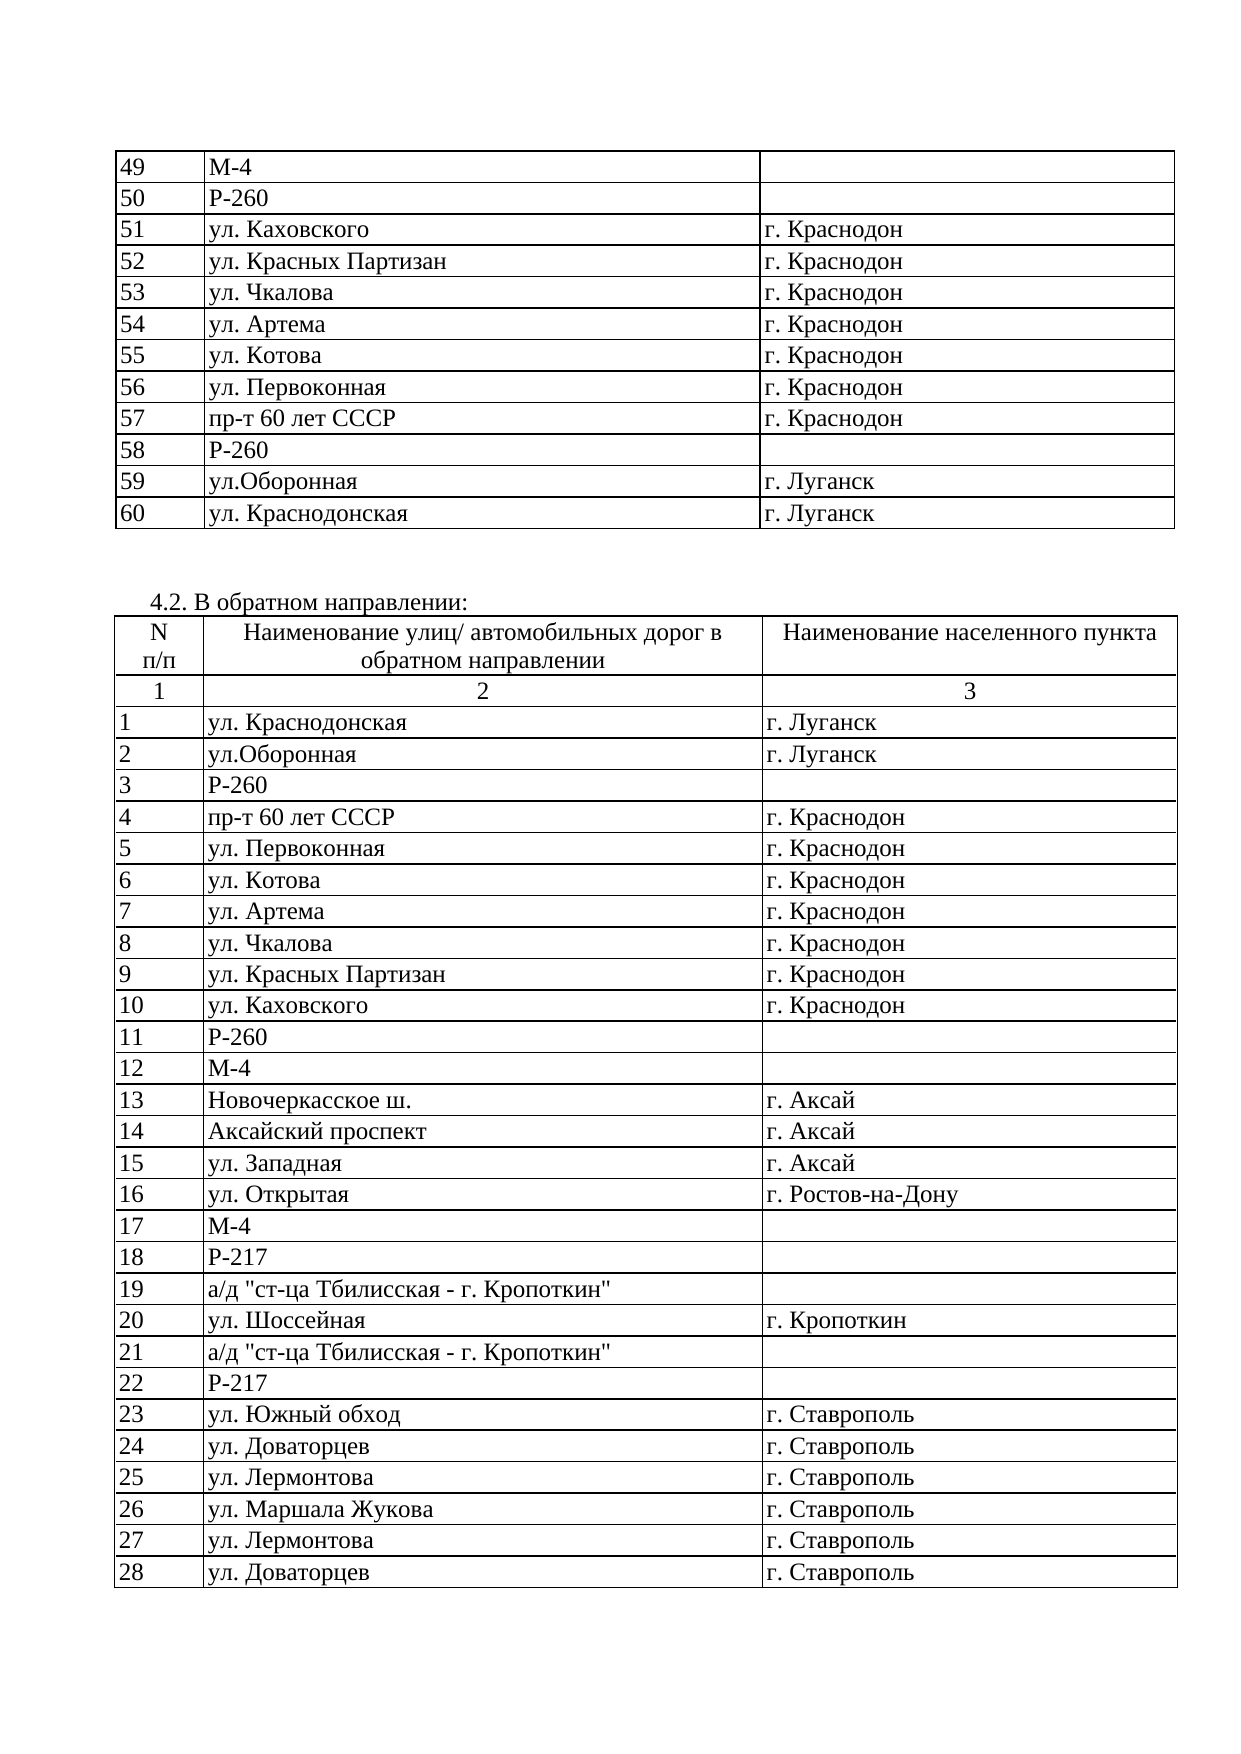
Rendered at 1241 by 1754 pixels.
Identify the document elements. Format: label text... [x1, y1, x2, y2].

table_cell ул. Красных Партизан [205, 246, 759, 276]
table_cell 2 [115, 738, 203, 769]
table_cell г. Аксай [763, 1146, 1177, 1178]
table_cell пр-т 60 лет СССР [204, 802, 762, 832]
table_cell г. Ставрополь [763, 1555, 1177, 1587]
table_cell г. Краснодон [763, 989, 1177, 1020]
table_cell 7 [115, 896, 203, 926]
table_cell [763, 1020, 1177, 1052]
table_cell [763, 1052, 1177, 1083]
table_cell 19 [115, 1273, 203, 1303]
table_cell г. Краснодон [761, 340, 1174, 370]
table_cell Р-260 [204, 770, 762, 800]
table_cell 8 [115, 927, 203, 957]
table_cell Новочеркасское ш. [204, 1085, 762, 1115]
table_cell г. Кропоткин [763, 1304, 1177, 1335]
table_cell ул. Западная [204, 1148, 762, 1178]
table_cell ул. Артема [204, 896, 762, 926]
table_cell 12 [115, 1053, 203, 1083]
table_cell г. Краснодон [763, 800, 1177, 832]
table_cell Р-217 [204, 1242, 762, 1272]
table_cell [763, 1209, 1177, 1241]
table_cell ул. Котова [204, 865, 762, 894]
table_cell М-4 [205, 152, 759, 181]
table_cell ул. Лермонтова [204, 1462, 762, 1492]
table_cell [761, 435, 1174, 464]
table_cell ул.Оборонная [205, 466, 759, 496]
table_cell 11 [115, 1021, 203, 1052]
table_cell 1 [115, 675, 203, 706]
table_cell г. Краснодон [763, 895, 1177, 926]
table_cell г. Краснодон [761, 246, 1174, 276]
table_header Наименование улиц/ автомобильных дорог в обратном направлении [204, 617, 762, 674]
table_cell г. Краснодон [761, 277, 1174, 307]
table_cell г. Ставрополь [763, 1461, 1177, 1492]
table_cell а/д "ст-ца Тбилисская - г. Кропоткин" [204, 1337, 762, 1366]
table_cell ул. Лермонтова [204, 1525, 762, 1555]
table_cell 49 [117, 152, 204, 181]
table_header Наименование населенного пункта [763, 617, 1177, 674]
table_cell г. Луганск [763, 737, 1177, 769]
table_cell 28 [115, 1556, 203, 1587]
table_cell [763, 769, 1177, 800]
table_cell 22 [115, 1368, 203, 1398]
table_cell [761, 152, 1174, 181]
table_cell ул. Первоконная [205, 372, 759, 402]
table_cell 23 [115, 1399, 203, 1429]
table_cell 50 [117, 183, 204, 213]
table_cell 6 [115, 864, 203, 894]
table_cell Р-260 [204, 1022, 762, 1052]
table_cell Аксайский проспект [204, 1116, 762, 1146]
table_cell ул. Маршала Жукова [204, 1494, 762, 1524]
table_cell 13 [115, 1084, 203, 1115]
table_cell 10 [115, 990, 203, 1020]
text 4.2. В обратном направлении: [150, 587, 1090, 615]
table_cell г. Краснодон [761, 215, 1174, 244]
table_cell г. Луганск [761, 498, 1174, 527]
table_cell 26 [115, 1493, 203, 1524]
table_cell ул. Чкалова [205, 277, 759, 307]
table_cell 51 [117, 215, 204, 244]
table_cell г. Ставрополь [763, 1429, 1177, 1461]
table_cell 3 [763, 674, 1177, 706]
table_cell г. Аксай [763, 1115, 1177, 1146]
table_cell г. Аксай [763, 1083, 1177, 1115]
table_cell 25 [115, 1462, 203, 1492]
table_cell ул. Артема [205, 309, 759, 339]
table_cell 60 [117, 498, 204, 527]
table_cell 55 [117, 340, 204, 370]
table_cell 20 [115, 1305, 203, 1335]
table_cell 27 [115, 1525, 203, 1555]
table_cell 56 [117, 372, 204, 402]
table_cell г. Ростов-на-Дону [763, 1178, 1177, 1209]
table_cell 57 [117, 403, 204, 433]
table_cell ул. Первоконная [204, 833, 762, 863]
table_cell ул. Краснодонская [205, 498, 759, 527]
table_cell 17 [115, 1210, 203, 1241]
table_cell 24 [115, 1430, 203, 1461]
table_cell г. Ставрополь [763, 1524, 1177, 1555]
table_cell 1 [115, 707, 203, 737]
table_cell [763, 1335, 1177, 1366]
table_cell 3 [115, 770, 203, 800]
table_cell Р-260 [205, 435, 759, 464]
table_cell 53 [117, 277, 204, 307]
table_header N п/п [115, 617, 203, 674]
table_cell 4 [115, 801, 203, 832]
table_cell 59 [117, 466, 204, 496]
table_cell М-4 [204, 1053, 762, 1083]
table_cell [763, 1366, 1177, 1398]
table_cell г. Краснодон [761, 403, 1174, 433]
table_cell ул. Доваторцев [204, 1557, 762, 1587]
table_cell М-4 [204, 1211, 762, 1241]
table_cell 52 [117, 246, 204, 276]
table_cell ул. Южный обход [204, 1400, 762, 1429]
table_cell 58 [117, 435, 204, 464]
table_cell г. Краснодон [763, 832, 1177, 863]
table_cell г. Краснодон [763, 958, 1177, 989]
table_cell ул.Оборонная [204, 739, 762, 769]
table_cell [763, 1241, 1177, 1272]
table_cell ул. Доваторцев [204, 1431, 762, 1461]
table_cell [763, 1272, 1177, 1303]
table_cell г. Ставрополь [763, 1398, 1177, 1429]
table_cell а/д "ст-ца Тбилисская - г. Кропоткин" [204, 1274, 762, 1303]
table_cell 14 [115, 1116, 203, 1146]
table_cell г. Луганск [761, 466, 1174, 496]
table_cell ул. Чкалова [204, 928, 762, 957]
table_cell 16 [115, 1179, 203, 1209]
table_cell ул. Краснодонская [204, 707, 762, 737]
table_cell г. Ставрополь [763, 1492, 1177, 1524]
table_cell г. Краснодон [763, 926, 1177, 957]
table_cell г. Краснодон [763, 863, 1177, 894]
table_cell ул. Каховского [204, 991, 762, 1020]
table_cell г. Краснодон [761, 372, 1174, 402]
table_cell ул. Каховского [205, 215, 759, 244]
table_cell 15 [115, 1147, 203, 1178]
table_cell ул. Шоссейная [204, 1305, 762, 1335]
table_cell г. Краснодон [761, 309, 1174, 339]
table_cell 5 [115, 833, 203, 863]
table_cell 2 [204, 676, 762, 706]
table_cell пр-т 60 лет СССР [205, 403, 759, 433]
table_cell 21 [115, 1336, 203, 1366]
table_cell ул. Котова [205, 340, 759, 370]
table_cell ул. Красных Партизан [204, 959, 762, 989]
table_cell [761, 183, 1174, 213]
table_cell ул. Открытая [204, 1179, 762, 1209]
table_cell 9 [115, 959, 203, 989]
table_cell Р-260 [205, 183, 759, 213]
table_cell 54 [117, 309, 204, 339]
table_cell Р-217 [204, 1368, 762, 1398]
table_cell г. Луганск [763, 706, 1177, 737]
table_cell 18 [115, 1242, 203, 1272]
